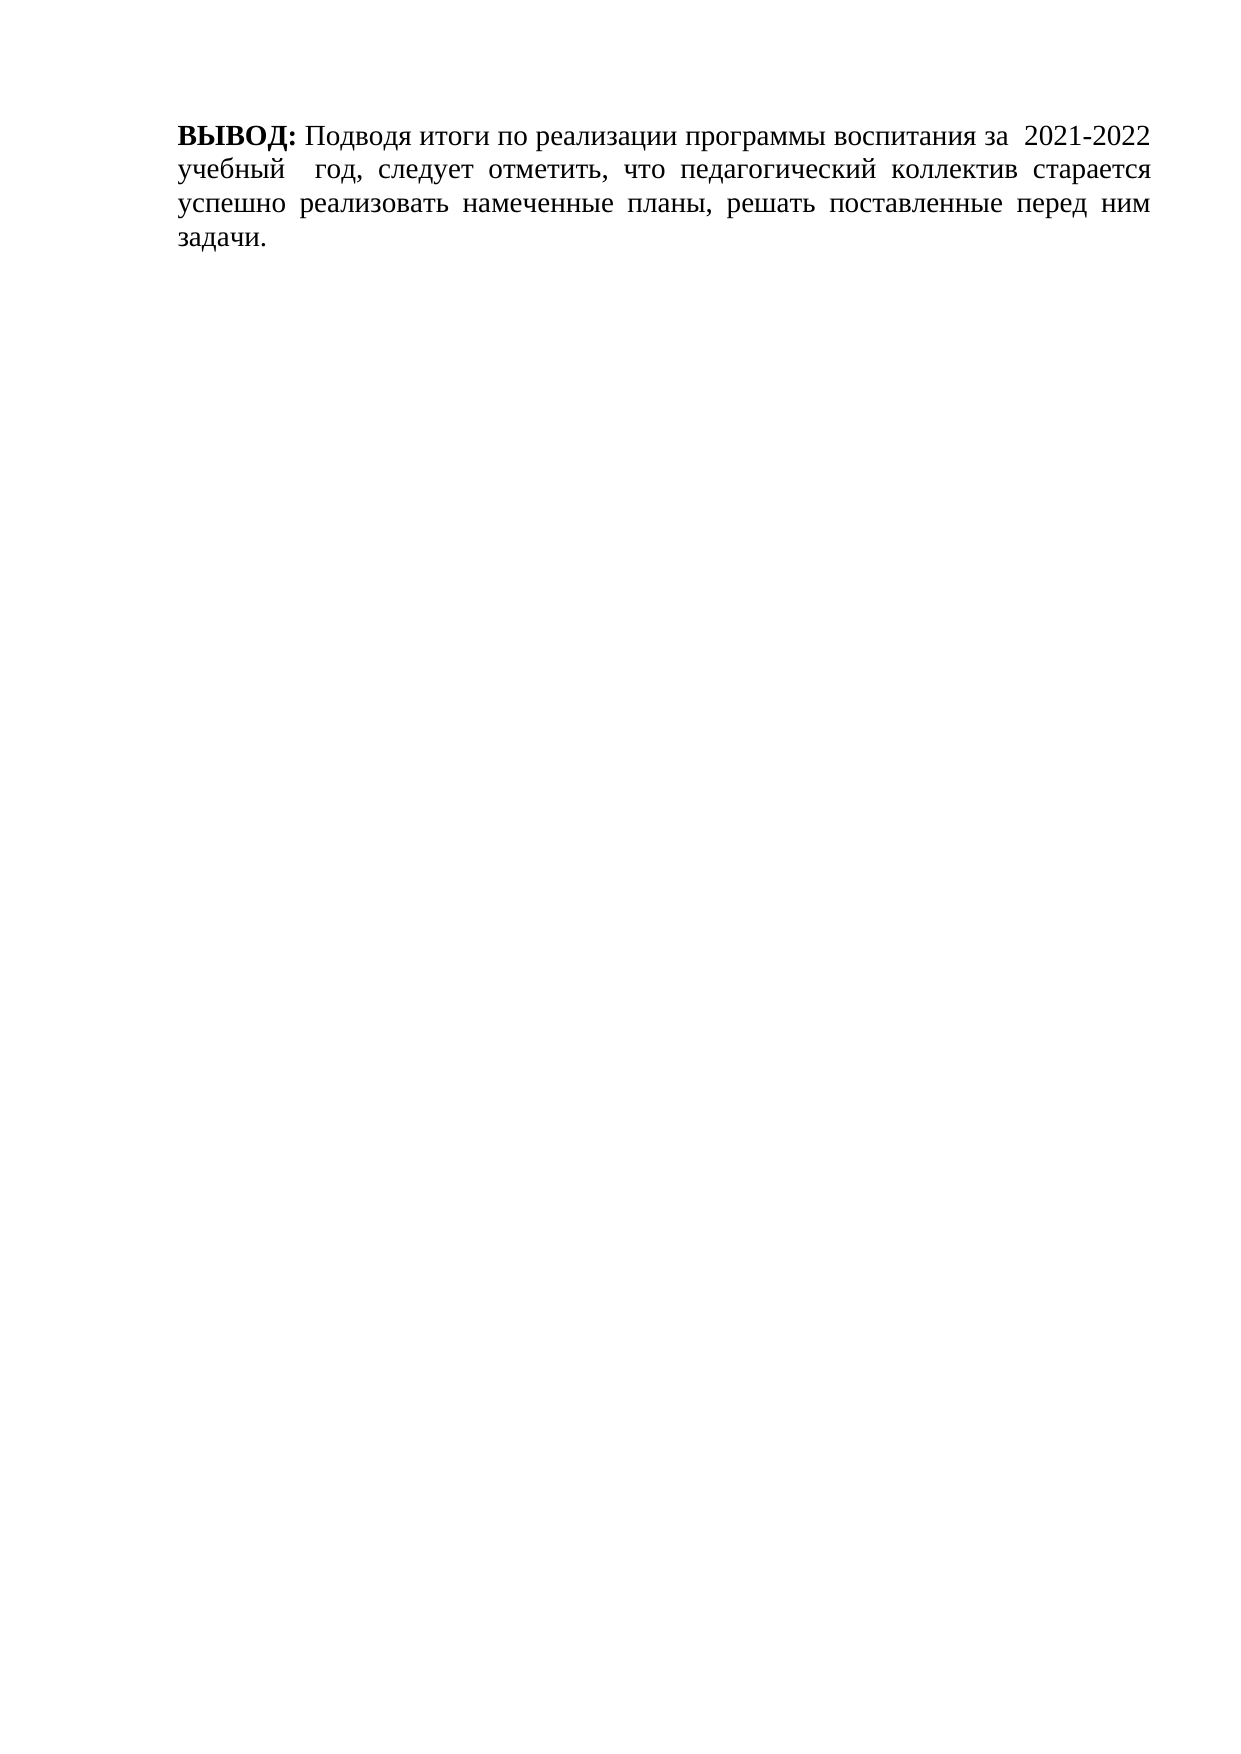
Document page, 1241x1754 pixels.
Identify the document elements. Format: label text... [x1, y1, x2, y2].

text ВЫВОД: Подводя итоги по реализации программы воспитания за 2021-2022 учебный год, следует отметить, что педагогический коллектив старается успешно реализовать намеченные планы, решать поставленные перед ним задачи. [177, 118, 1152, 252]
